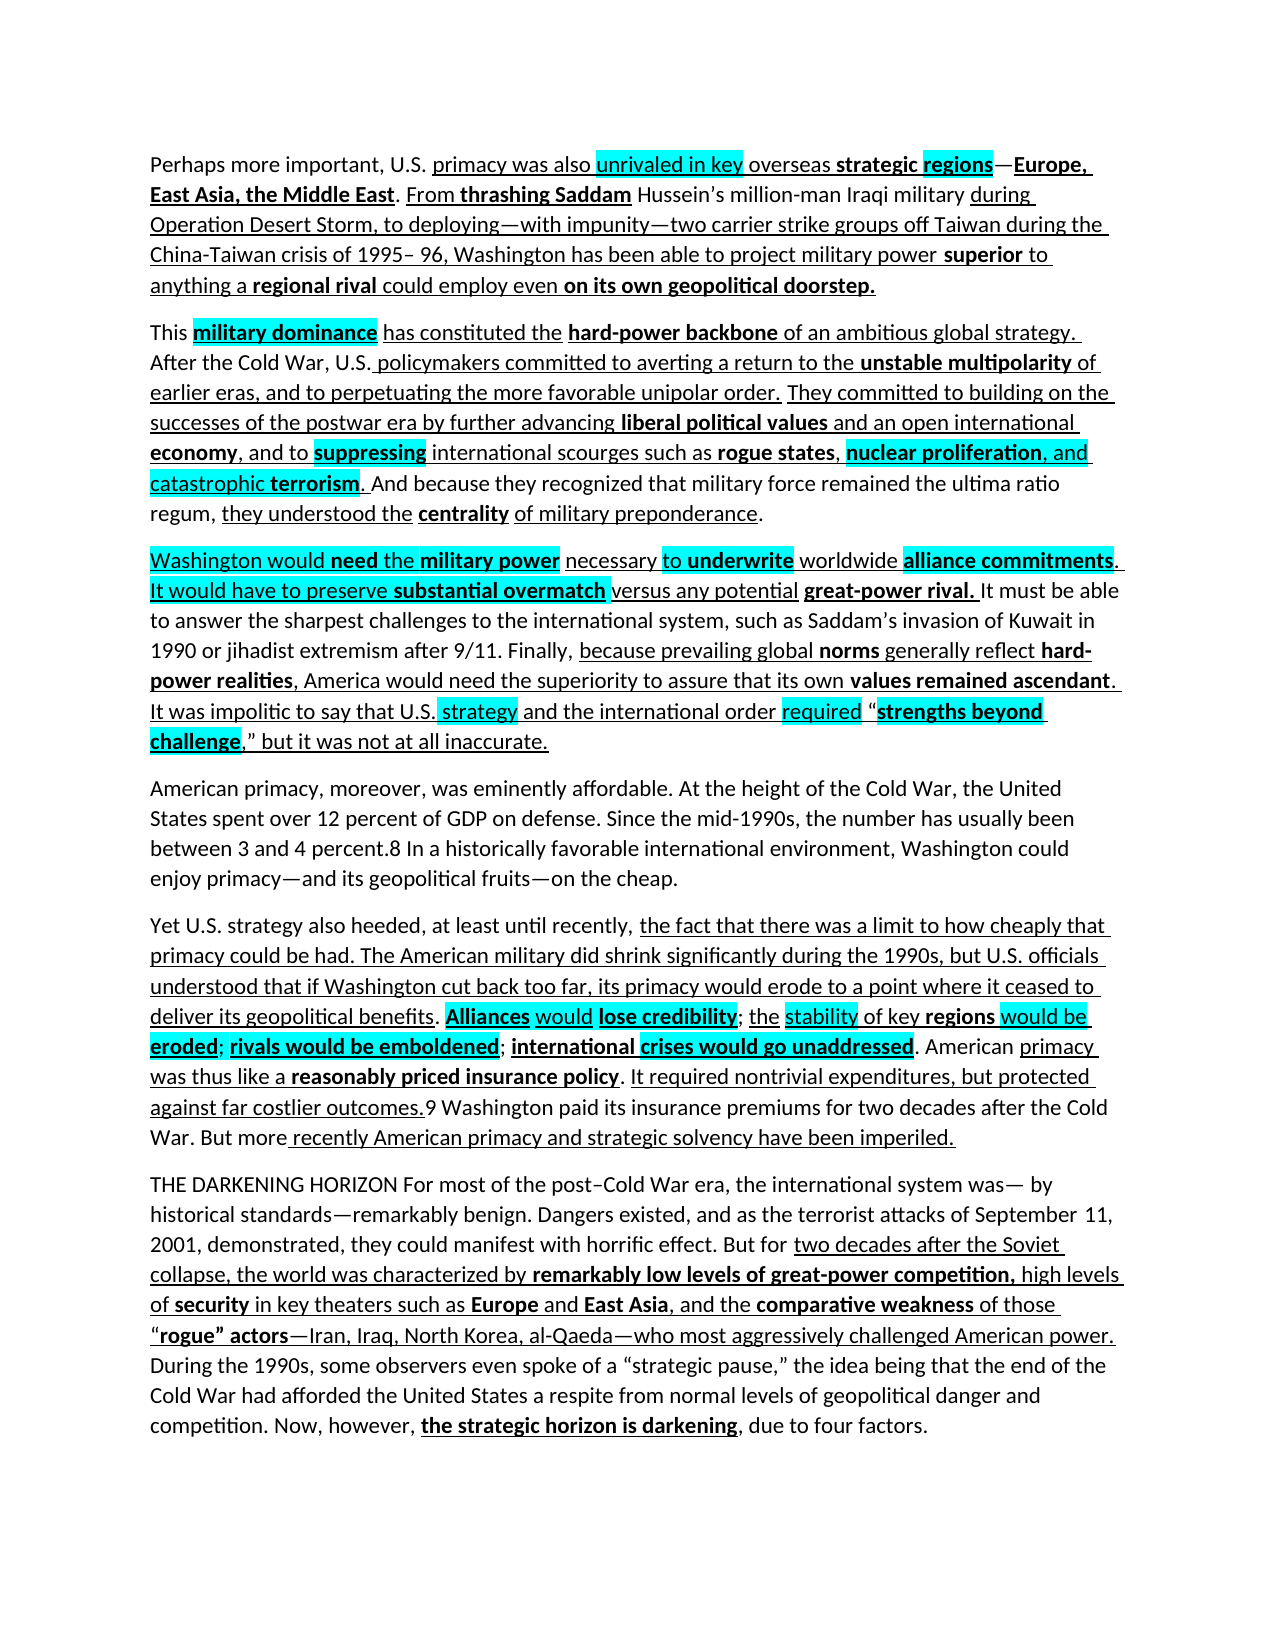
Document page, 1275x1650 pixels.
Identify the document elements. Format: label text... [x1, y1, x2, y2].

text Yet U.S. strategy also heeded, at least until recently, the fact that there was a limit to how cheaply that primacy could be had. The American military did shrink significantly during the 1990s, but U.S. officials understood that if Washington cut back too far, its primacy would erode to a point where it ceased to deliver its geopolitical benefits. Alliances would lose credibility; the stability of key regions would be eroded; rivals would be emboldened; international crises would go unaddressed. American primacy was thus like a reasonably priced insurance policy. It required nontrivial expenditures, but protected against far costlier outcomes.9 Washington paid its insurance premiums for two decades after the Cold War. But more recently American primacy and strategic solvency have been imperiled. [150, 911, 1125, 1151]
text American primacy, moreover, was eminently affordable. At the height of the Cold War, the United States spent over 12 percent of GDP on defense. Since the mid-1990s, the number has usually been between 3 and 4 percent.8 In a historically favorable international environment, Washington could enjoy primacy—and its geopolitical fruits—on the cheap. [150, 774, 1125, 893]
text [150, 150, 1125, 299]
text This military dominance has constituted the hard-power backbone of an ambitious global strategy. After the Cold War, U.S. policymakers committed to averting a return to the unstable multipolarity of earlier eras, and to perpetuating the more favorable unipolar order. They committed to building on the successes of the postwar era by further advancing liberal political values and an open international economy, and to suppressing international scourges such as rogue states, nuclear proliferation, and catastrophic terrorism. And because they recognized that military force remained the ultima ratio regum, they understood the centrality of military preponderance. [150, 318, 1125, 527]
text Washington would need the military power necessary to underwrite worldwide alliance commitments. It would have to preserve substantial overmatch versus any potential great-power rival. It must be able to answer the sharpest challenges to the international system, such as Saddam’s invasion of Kuwait in 1990 or jihadist extremism after 9/11. Finally, because prevailing global norms generally reflect hard-power realities, America would need the superiority to assure that its own values remained ascendant. It was impolitic to say that U.S. strategy and the international order required “strengths beyond challenge,” but it was not at all inaccurate. [150, 546, 1125, 755]
text THE DARKENING HORIZON For most of the post–Cold War era, the international system was— by historical standards—remarkably benign. Dangers existed, and as the terrorist attacks of September 11, 2001, demonstrated, they could manifest with horrific effect. But for two decades after the Soviet collapse, the world was characterized by remarkably low levels of great-power competition, high levels of security in key theaters such as Europe and East Asia, and the comparative weakness of those “rogue” actors—Iran, Iraq, North Korea, al-Qaeda—who most aggressively challenged American power. During the 1990s, some observers even spoke of a “strategic pause,” the idea being that the end of the Cold War had afforded the United States a respite from normal levels of geopolitical danger and competition. Now, however, the strategic horizon is darkening, due to four factors. [150, 1170, 1125, 1439]
